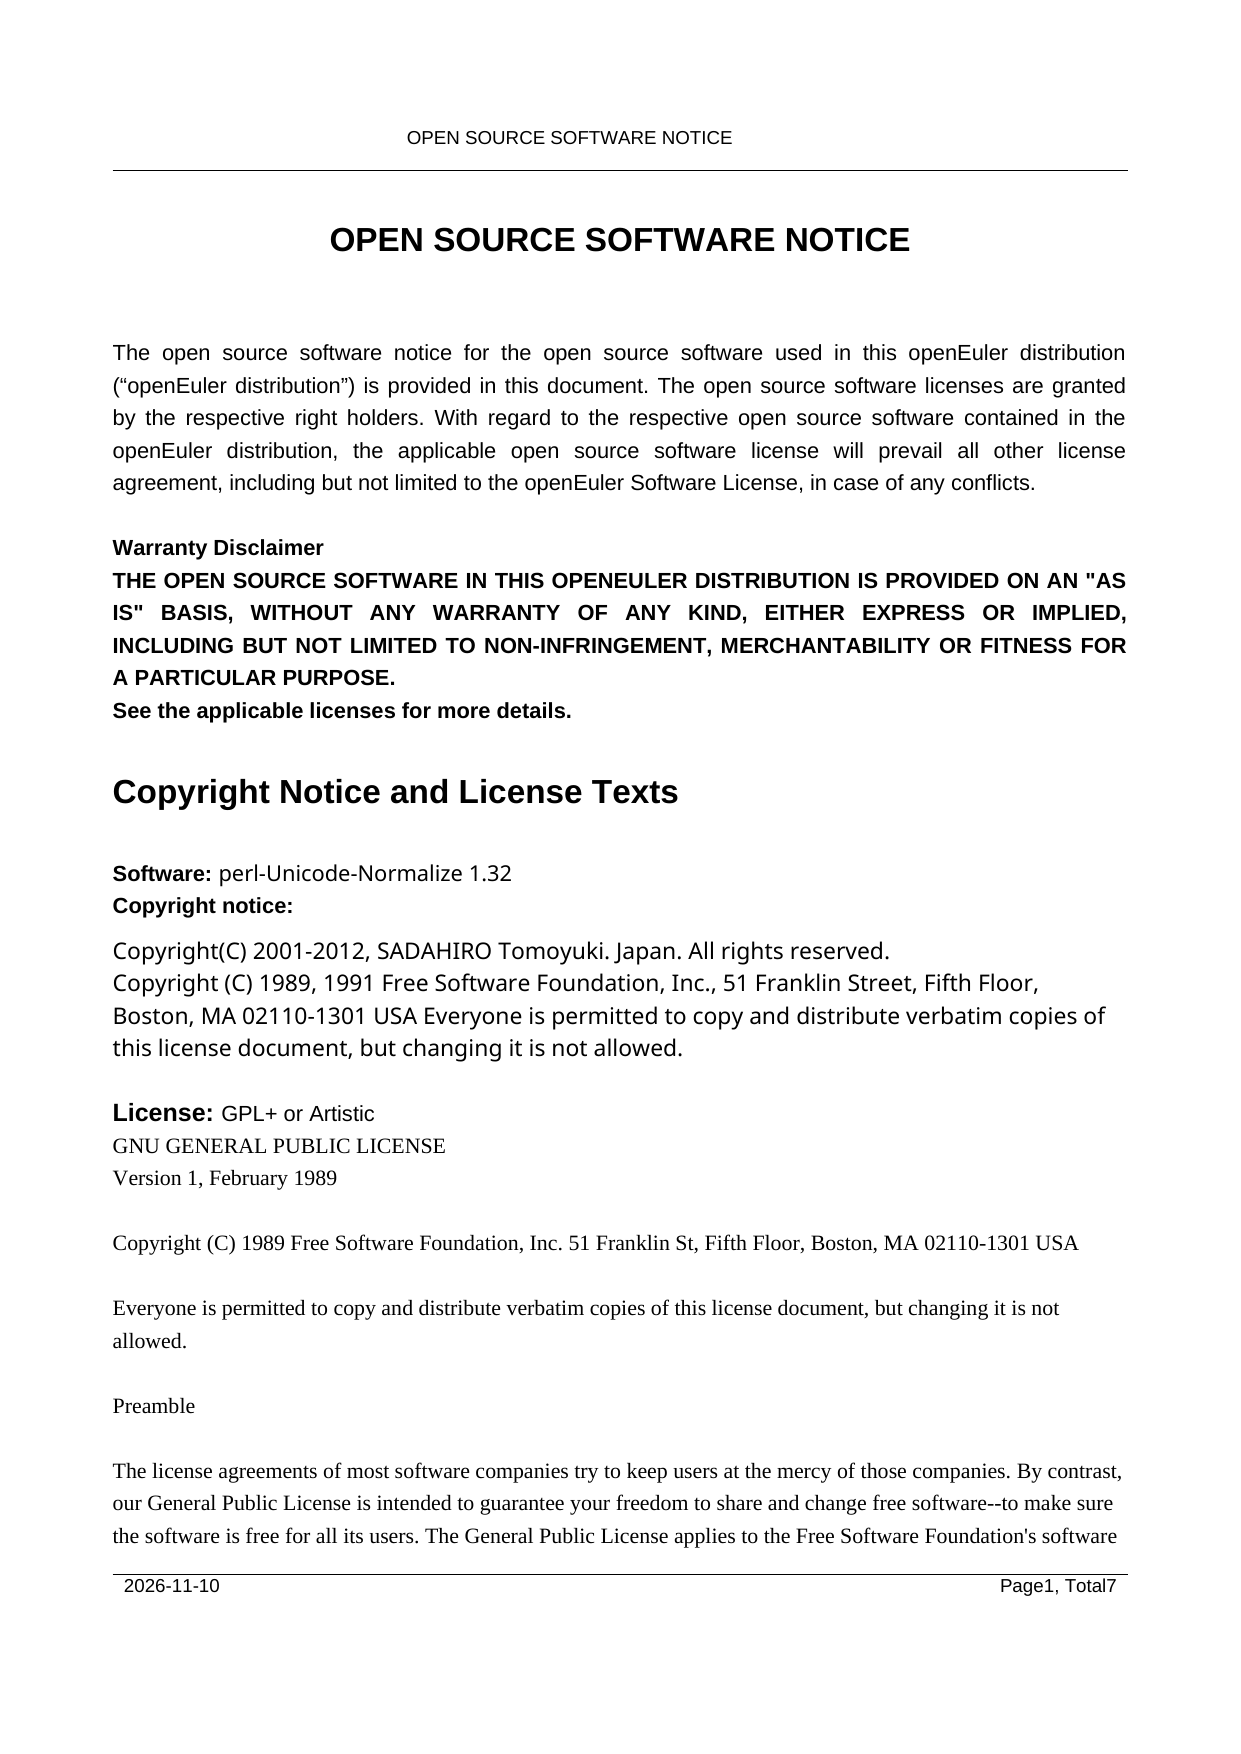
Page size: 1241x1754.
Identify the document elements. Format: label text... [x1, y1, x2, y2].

text THE OPEN SOURCE SOFTWARE IN THIS OPENEULER DISTRIBUTION IS PROVIDED ON AN "AS IS" BASIS, WITHOUT ANY WARRANTY OF ANY KIND, EITHER EXPRESS OR IMPLIED, INCLUDING BUT NOT LIMITED TO NON-INFRINGEMENT, MERCHANTABILITY OR FITNESS FOR A PARTICULAR PURPOSE. See the applicable licenses for more details. [112, 564, 1128, 726]
text Copyright notice: [112, 889, 1128, 921]
text Copyright(C) 2001-2012, SADAHIRO Tomoyuki. Japan. All rights reserved. Copyright (C) 1989, 1991 Free Software Foundation, Inc., 51 Franklin Street, Fifth Floor, Boston, MA 02110-1301 USA Everyone is permitted to copy and distribute verbatim copies of this license document, but changing it is not allowed. [112, 934, 1128, 1096]
text License: GPL+ or Artistic [112, 1096, 1128, 1129]
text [112, 1129, 1128, 1551]
text Warranty Disclaimer [112, 531, 1128, 564]
text The open source software notice for the open source software used in this openEuler distribution (“openEuler distribution”) is provided in this document. The open source software licenses are granted by the respective right holders. With regard to the respective open source software contained in the openEuler distribution, the applicable open source software license will prevail all other license agreement, including but not limited to the openEuler Software License, in case of any conflicts. [112, 336, 1128, 499]
text Copyright Notice and License Texts [112, 759, 1128, 824]
text OPEN SOURCE SOFTWARE NOTICE [112, 206, 1128, 271]
title Software: perl-Unicode-Normalize 1.32 [112, 856, 1128, 889]
